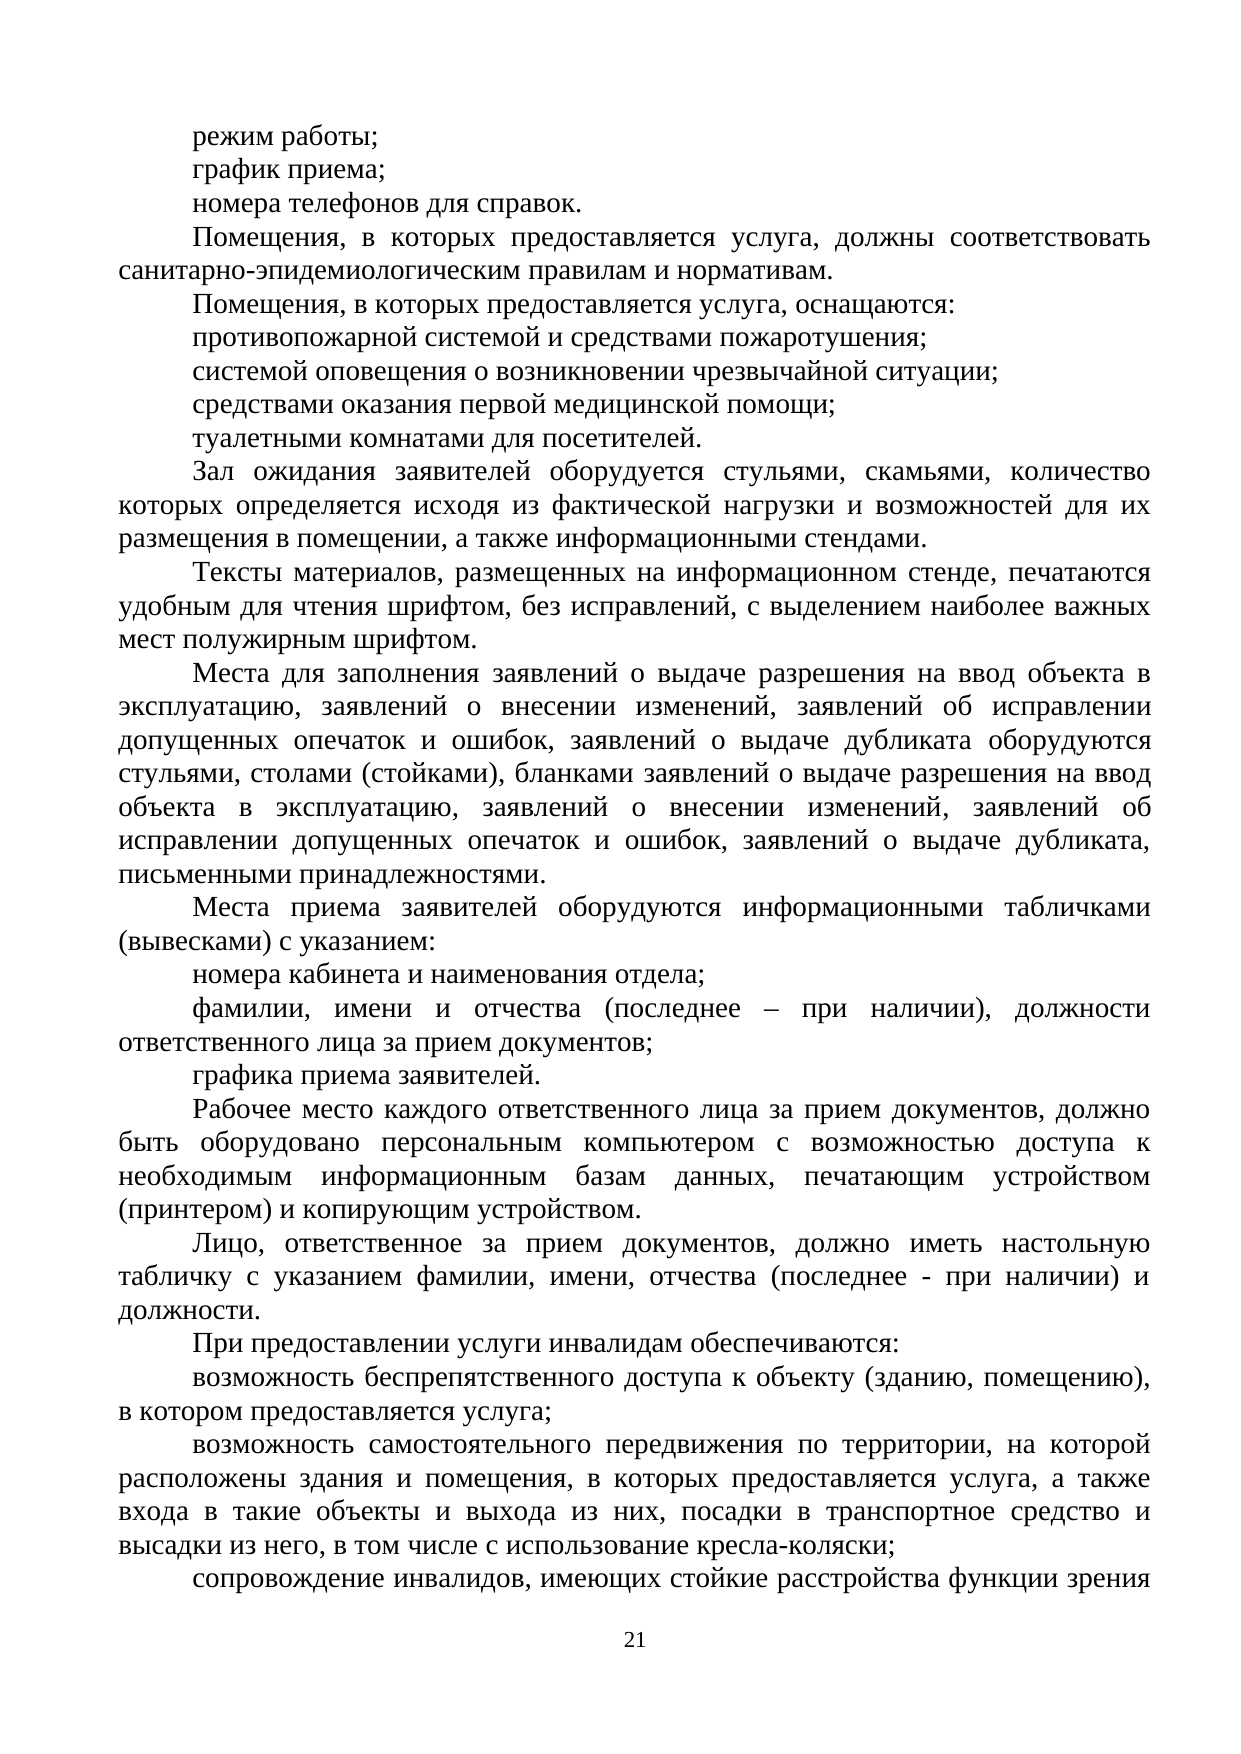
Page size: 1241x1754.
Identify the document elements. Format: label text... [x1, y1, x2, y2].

text номера телефонов для справок. [192, 185, 1152, 219]
text номера кабинета и наименования отдела; [118, 957, 1152, 990]
text противопожарной системой и средствами пожаротушения; [118, 319, 1152, 353]
text туалетными комнатами для посетителей. [118, 420, 1152, 453]
text При предоставлении услуги инвалидам обеспечиваются: [118, 1326, 1152, 1359]
text режим работы; [192, 118, 1152, 152]
text фамилии, имени и отчества (последнее – при наличии), должности ответственного лица за прием документов; [118, 990, 1152, 1057]
text Помещения, в которых предоставляется услуга, оснащаются: [118, 286, 1152, 319]
text график приема; [192, 152, 1152, 185]
text возможность самостоятельного передвижения по территории, на которой расположены здания и помещения, в которых предоставляется услуга, а также входа в такие объекты и выхода из них, посадки в транспортное средство и высадки из него, в том числе с использование кресла-коляски; [118, 1426, 1152, 1560]
text графика приема заявителей. [118, 1057, 1152, 1091]
text системой оповещения о возникновении чрезвычайной ситуации; [118, 353, 1152, 386]
text Лицо, ответственное за прием документов, должно иметь настольную табличку с указанием фамилии, имени, отчества (последнее - при наличии) и должности. [118, 1225, 1152, 1326]
text возможность беспрепятственного доступа к объекту (зданию, помещению), в котором предоставляется услуга; [118, 1359, 1152, 1426]
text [118, 1560, 1152, 1594]
text средствами оказания первой медицинской помощи; [118, 386, 1152, 420]
text Помещения, в которых предоставляется услуга, должны соответствовать санитарно-эпидемиологическим правилам и нормативам. [118, 219, 1152, 286]
text Зал ожидания заявителей оборудуется стульями, скамьями, количество которых определяется исходя из фактической нагрузки и возможностей для их размещения в помещении, а также информационными стендами. [118, 453, 1152, 554]
text Тексты материалов, размещенных на информационном стенде, печатаются удобным для чтения шрифтом, без исправлений, с выделением наиболее важных мест полужирным шрифтом. [118, 554, 1152, 655]
text Рабочее место каждого ответственного лица за прием документов, должно быть оборудовано персональным компьютером с возможностью доступа к необходимым информационным базам данных, печатающим устройством (принтером) и копирующим устройством. [118, 1091, 1152, 1225]
text Места для заполнения заявлений о выдаче разрешения на ввод объекта в эксплуатацию, заявлений о внесении изменений, заявлений об исправлении допущенных опечаток и ошибок, заявлений о выдаче дубликата оборудуются стульями, столами (стойками), бланками заявлений о выдаче разрешения на ввод объекта в эксплуатацию, заявлений о внесении изменений, заявлений об исправлении допущенных опечаток и ошибок, заявлений о выдаче дубликата, письменными принадлежностями. [118, 655, 1152, 889]
text Места приема заявителей оборудуются информационными табличками (вывесками) с указанием: [118, 889, 1152, 957]
